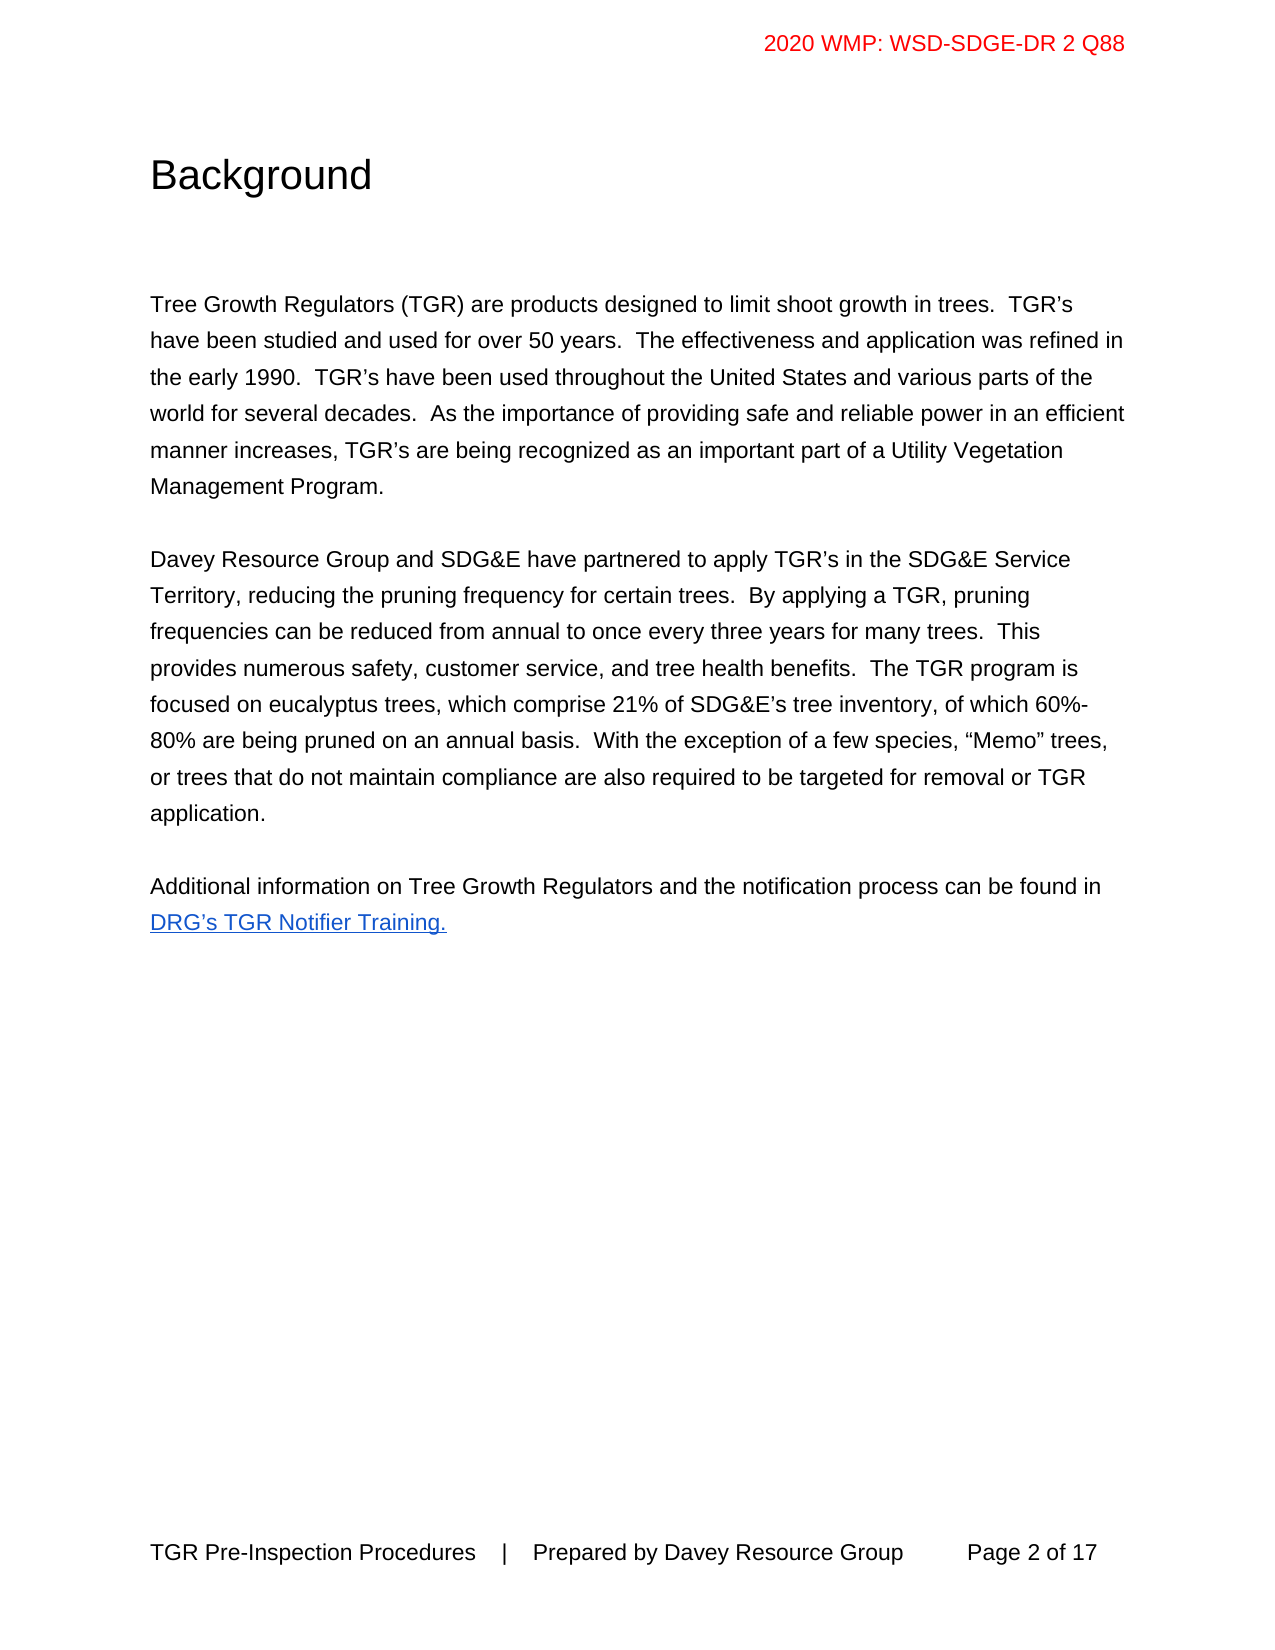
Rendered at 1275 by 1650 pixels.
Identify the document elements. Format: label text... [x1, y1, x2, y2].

text Additional information on Tree Growth Regulators and the notification process can be found in DRG’s TGR Notifier Training. [150, 873, 1125, 936]
text Tree Growth Regulators (TGR) are products designed to limit shoot growth in trees. TGR’s have been studied and used for over 50 years. The effectiveness and application was refined in the early 1990. TGR’s have been used throughout the United States and various parts of the world for several decades. As the importance of providing safe and reliable power in an efficient manner increases, TGR’s are being recognized as an important part of a Utility Vegetation Management Program. [150, 291, 1125, 499]
subtitle Background [150, 150, 1125, 198]
text Davey Resource Group and SDG&E have partnered to apply TGR’s in the SDG&E Service Territory, reducing the pruning frequency for certain trees. By applying a TGR, pruning frequencies can be reduced from annual to once every three years for many trees. This provides numerous safety, customer service, and tree health benefits. The TGR program is focused on eucalyptus trees, which comprise 21% of SDG&E’s tree inventory, of which 60%-80% are being pruned on an annual basis. With the exception of a few species, “Memo” trees, or trees that do not maintain compliance are also required to be targeted for removal or TGR application. [150, 546, 1125, 826]
